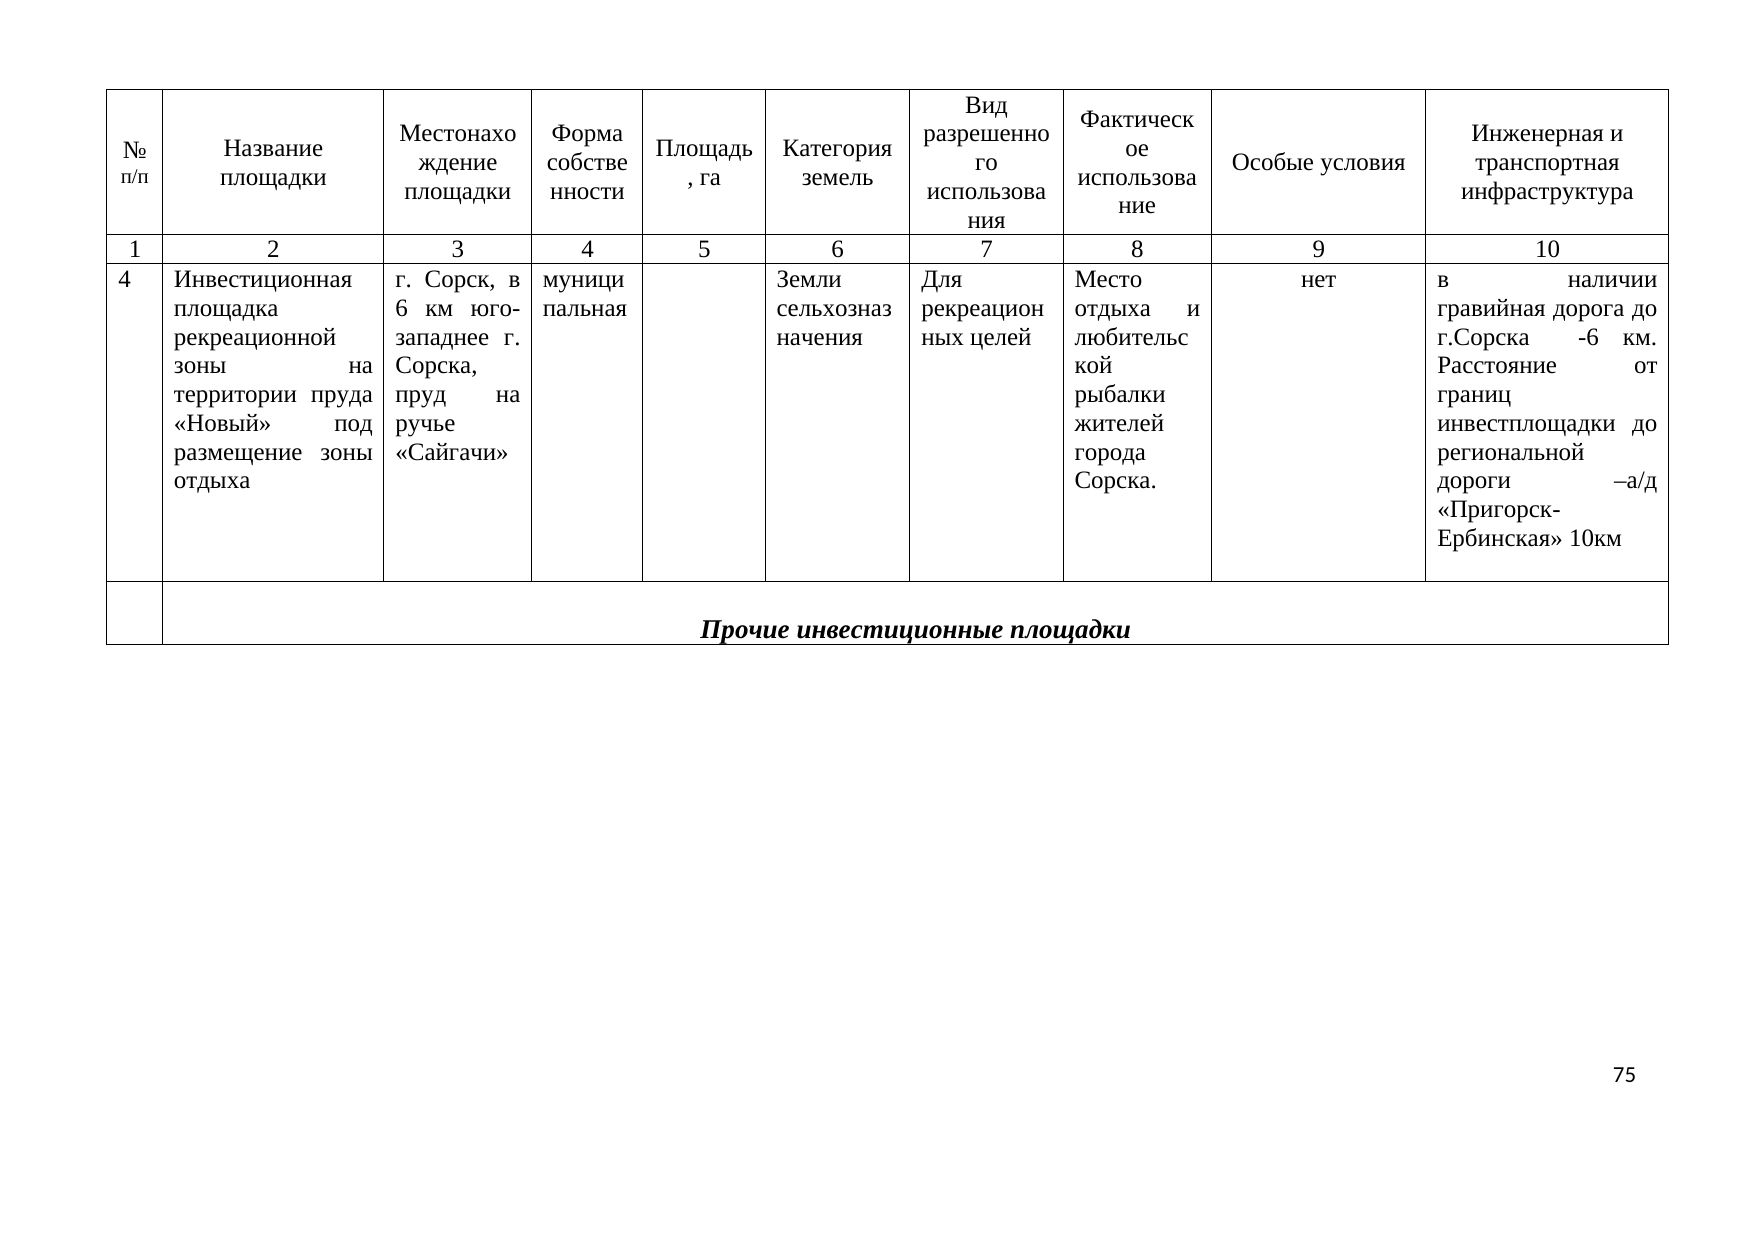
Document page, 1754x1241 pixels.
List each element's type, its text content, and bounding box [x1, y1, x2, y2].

table_header Категория земель [766, 90, 909, 233]
table_cell Земли сельхозназначения [766, 264, 909, 581]
table_header № п/п [107, 90, 162, 233]
table_cell [107, 582, 162, 644]
table_cell 4 [532, 235, 642, 263]
table_cell 10 [1426, 235, 1668, 263]
table_cell муниципальная [532, 264, 642, 581]
table_cell Инвестиционная площадка рекреационной зоны на территории пруда «Новый» под размещение зоны отдыха [163, 264, 383, 581]
table_header Название площадки [163, 90, 383, 233]
table_cell Прочие инвестиционные площадки [163, 582, 1668, 644]
table_cell [643, 264, 765, 581]
table_cell 2 [163, 235, 383, 263]
table_cell 4 [107, 264, 162, 581]
table_header Форма собственности [532, 90, 642, 233]
table_header Площадь, га [643, 90, 765, 233]
table_cell 6 [766, 235, 909, 263]
table_cell 8 [1064, 235, 1211, 263]
table_cell 9 [1212, 235, 1425, 263]
table_cell 5 [643, 235, 765, 263]
table_cell г. Сорск, в 6 км юго-западнее г. Сорска, пруд на ручье «Сайгачи» [384, 264, 531, 581]
table_cell Место отдыха и любительской рыбалки жителей города Сорска. [1064, 264, 1211, 581]
table_header Фактическое использование [1064, 90, 1211, 233]
table_cell 1 [107, 235, 162, 263]
table_header Местонахождение площадки [384, 90, 531, 233]
table_cell Для рекреационных целей [910, 264, 1063, 581]
table_cell 3 [384, 235, 531, 263]
table_cell в наличии гравийная дорога до г.Сорска -6 км. Расстояние от границ инвестплощадки до региональной дороги –а/д «Пригорск-Ербинская» 10км [1426, 264, 1668, 581]
table_header Особые условия [1212, 90, 1425, 233]
table_header Инженерная и транспортная инфраструктура [1426, 90, 1668, 233]
table_cell 7 [910, 235, 1063, 263]
table_header Вид разрешенного использования [910, 90, 1063, 233]
table_cell нет [1212, 264, 1425, 581]
